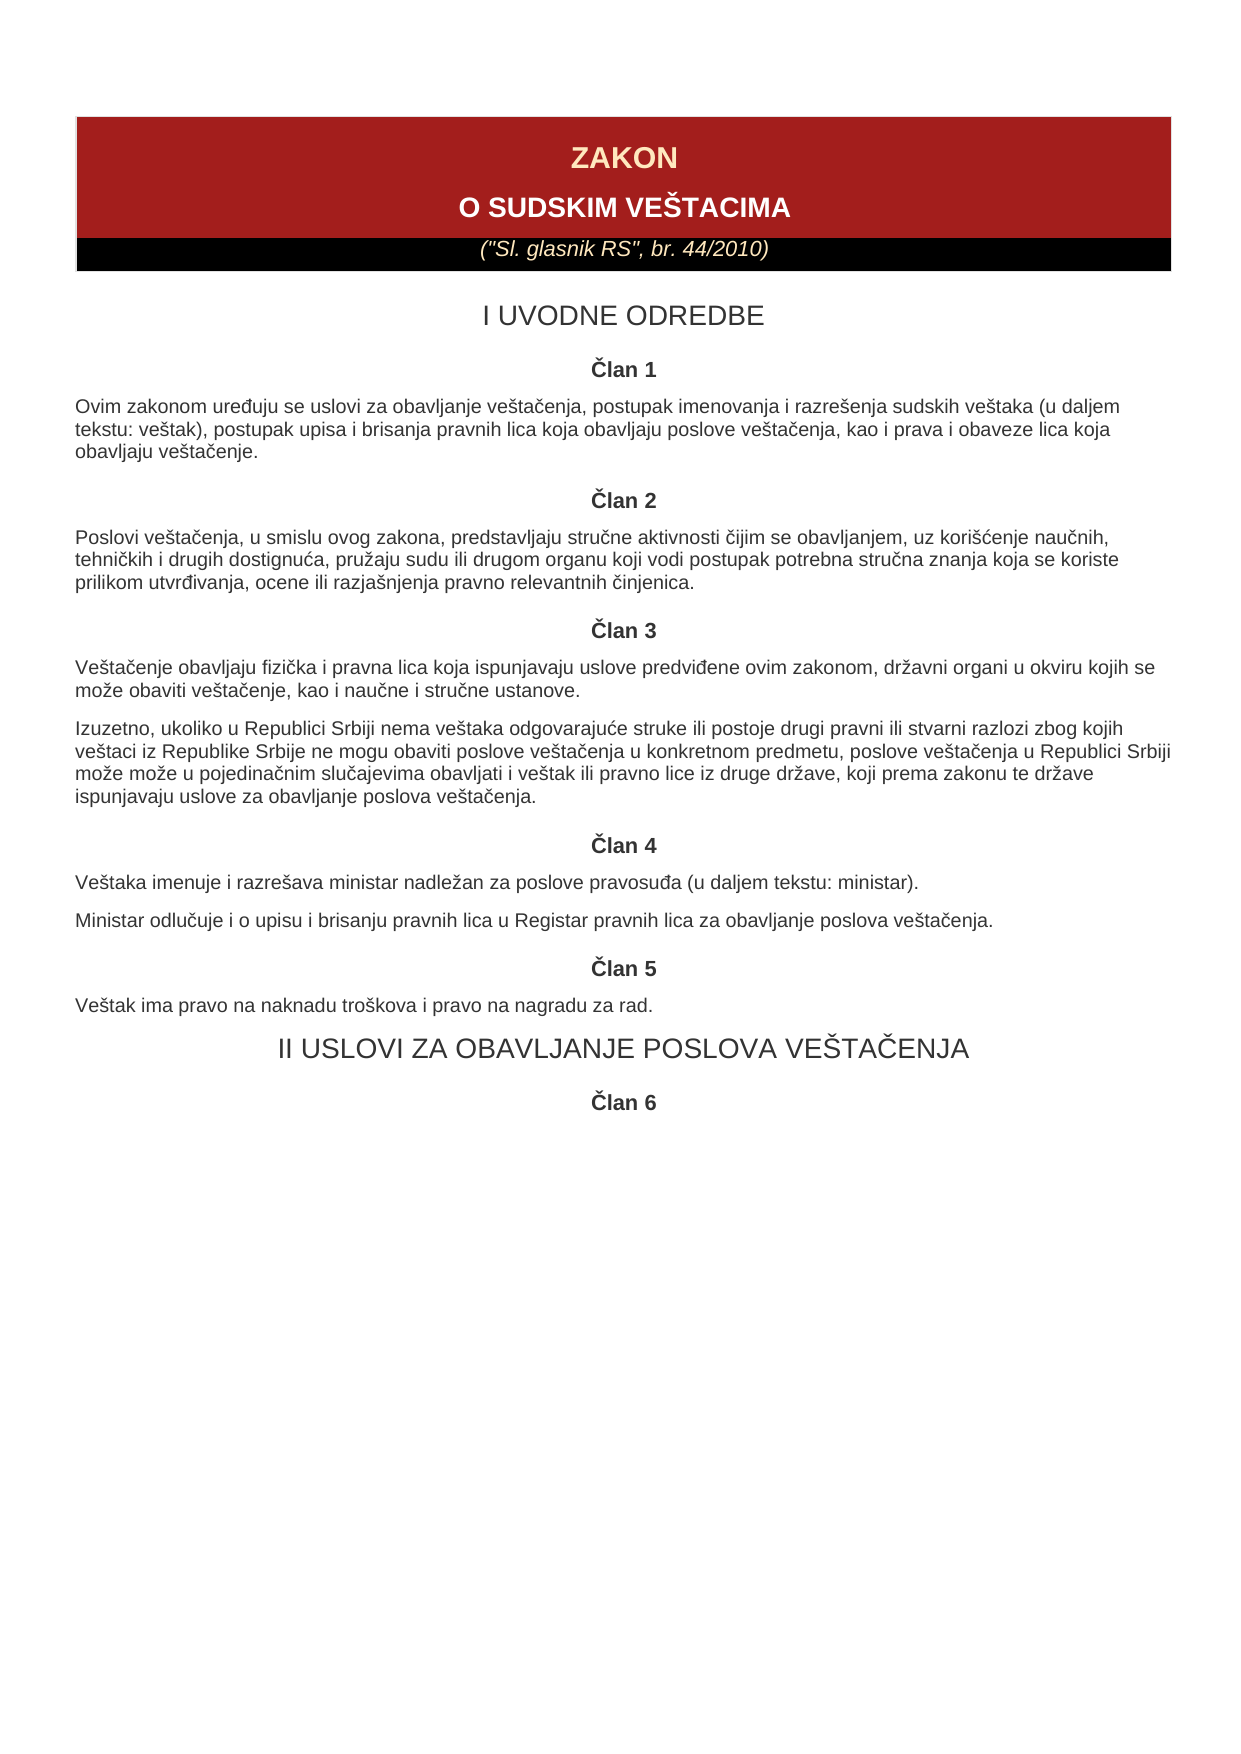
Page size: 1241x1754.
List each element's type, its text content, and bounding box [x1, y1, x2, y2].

subtitle Član 1 [89, 357, 1158, 382]
table_cell [77, 263, 1171, 271]
subtitle Član 5 [89, 956, 1158, 981]
text Veštačenje obavljaju fizička i pravna lica koja ispunjavaju uslove predviđene ovim zakonom, državni organi u okviru kojih se može obaviti veštačenje, kao i naučne i stručne ustanove. [75, 656, 1158, 702]
subtitle Član 6 [89, 1090, 1158, 1115]
text Ministar odlučuje i o upisu i brisanju pravnih lica u Registar pravnih lica za obavljanje poslova veštačenja. [75, 909, 1209, 931]
subtitle Član 4 [89, 833, 1158, 858]
subtitle Član 3 [89, 618, 1158, 643]
text Veštaka imenuje i razrešava ministar nadležan za poslove pravosuđa (u daljem tekstu: ministar). [75, 871, 1209, 893]
subtitle II USLOVI ZA OBAVLJANJE POSLOVA VEŠTAČENJA [89, 1032, 1158, 1065]
table_header ZAKON O SUDSKIM VEŠTACIMA [77, 117, 1171, 238]
table_cell ("Sl. glasnik RS", br. 44/2010) [77, 238, 1171, 263]
text Ovim zakonom uređuju se uslovi za obavljanje veštačenja, postupak imenovanja i razrešenja sudskih veštaka (u daljem tekstu: veštak), postupak upisa i brisanja pravnih lica koja obavljaju poslove veštačenja, kao i prava i obaveze lica koja obavljaju veštačenje. [75, 395, 1158, 463]
text Poslovi veštačenja, u smislu ovog zakona, predstavljaju stručne aktivnosti čijim se obavljanjem, uz korišćenje naučnih, tehničkih i drugih dostignuća, pružaju sudu ili drugom organu koji vodi postupak potrebna stručna znanja koja se koriste prilikom utvrđivanja, ocene ili razjašnjenja pravno relevantnih činjenica. [75, 526, 1122, 594]
subtitle Član 2 [89, 487, 1158, 513]
subtitle I UVODNE ODREDBE [89, 299, 1158, 332]
text veštaci iz Republike Srbije ne mogu obaviti poslove veštačenja u konkretnom predmetu, poslove veštačenja u Republici Srbiji može može u pojedinačnim slučajevima obavljati i veštak ili pravno lice iz druge države, koji prema zakonu te države ispunjavaju uslove za obavljanje poslova veštačenja. [75, 739, 1178, 808]
text Izuzetno, ukoliko u Republici Srbiji nema veštaka odgovarajuće struke ili postoje drugi pravni ili stvarni razlozi zbog kojih [75, 717, 1209, 739]
text Veštak ima pravo na naknadu troškova i pravo na nagradu za rad. [75, 994, 1209, 1017]
